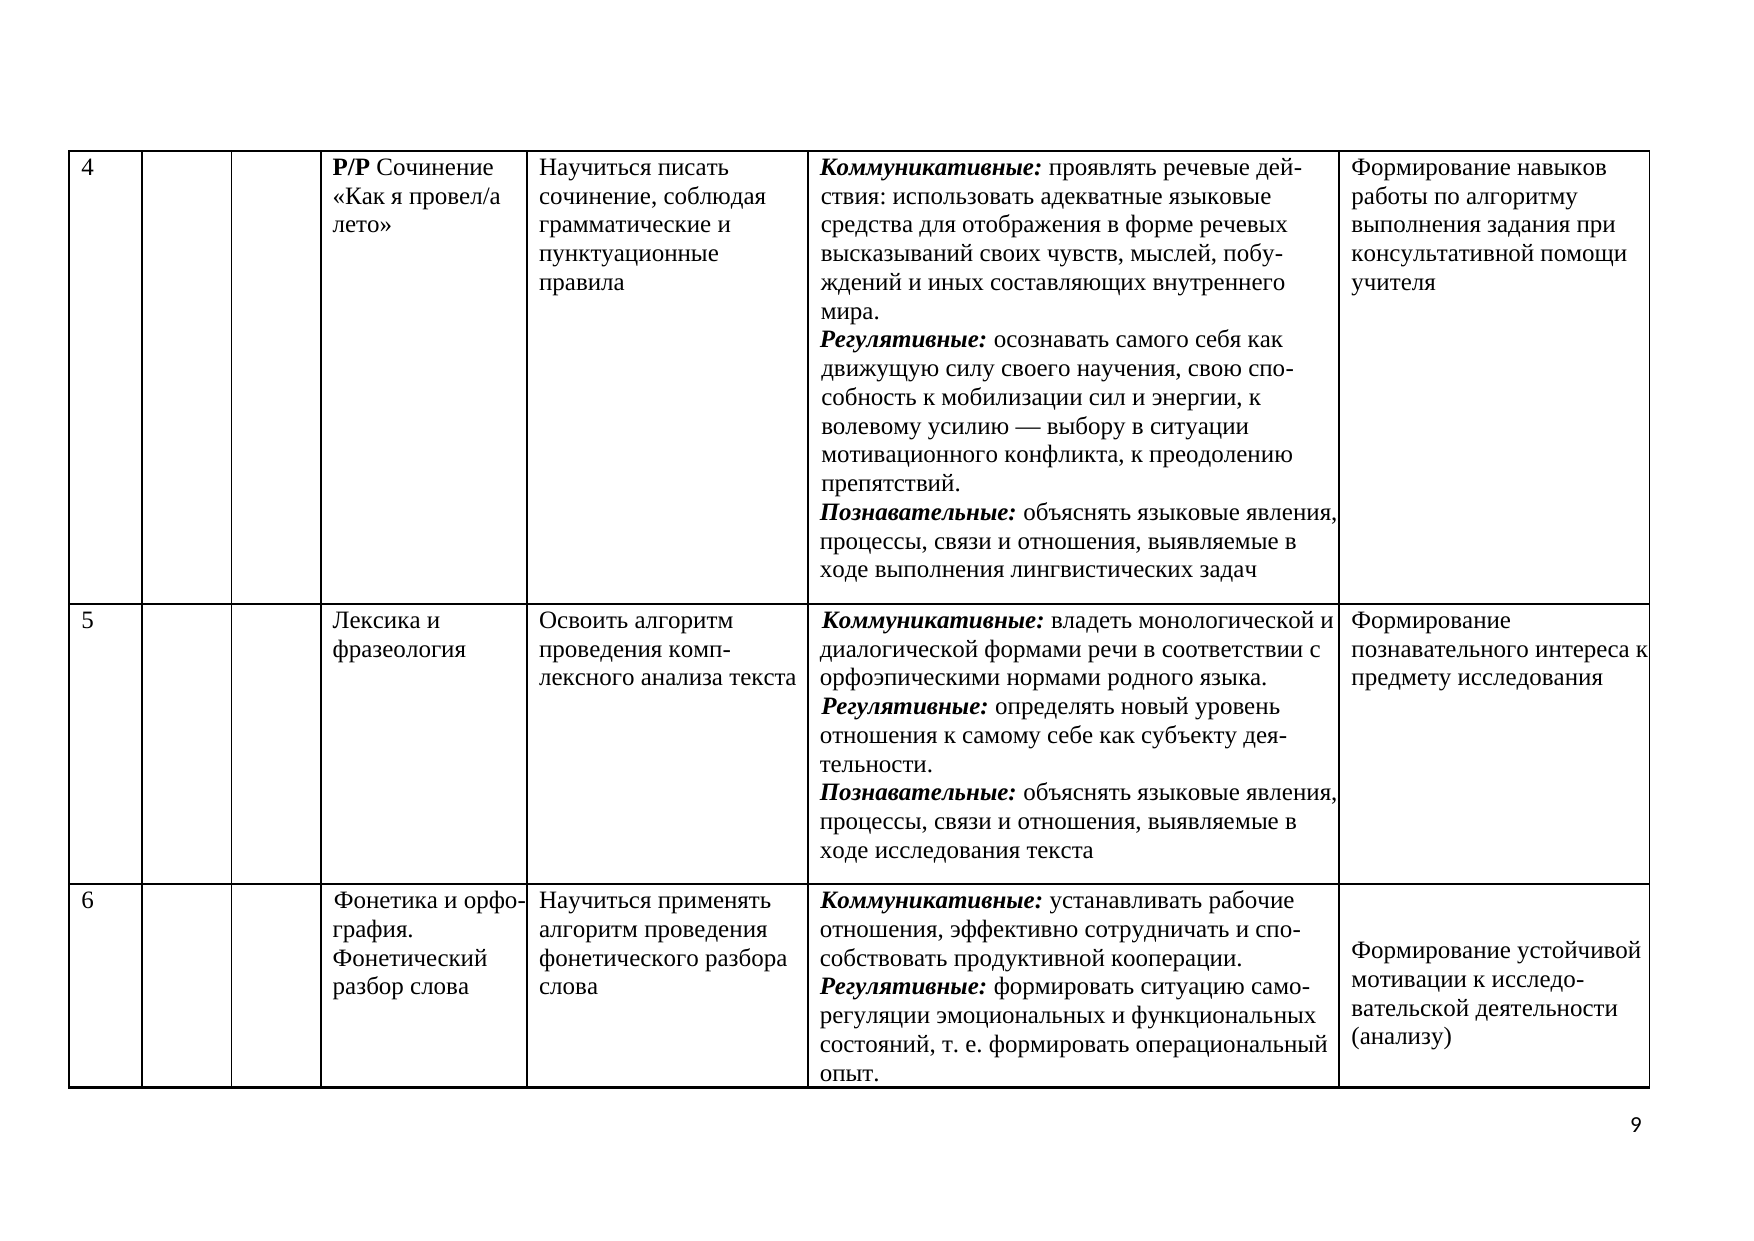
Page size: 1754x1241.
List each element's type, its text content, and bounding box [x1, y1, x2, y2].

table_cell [1340, 152, 1649, 603]
table_cell [232, 605, 320, 883]
table_cell [143, 885, 231, 1086]
table_cell 6 [70, 885, 141, 1086]
table_cell [232, 885, 320, 1086]
table_cell Лексика и фразеология [322, 605, 526, 883]
table_cell Научиться писать сочинение, соблюдая грамматические и пунктуационные правила [528, 152, 807, 603]
table_cell Коммуникативные: владеть монологической и диалогической формами речи в соответствии с орфоэпическими нормами родного языка. Регулятивные: определять новый уровень отношения к самому себе как субъекту деятельности. Познавательные: объяснять языковые явления, процессы, связи и отношения, выявляемые в ходе исследования текста [809, 605, 1338, 883]
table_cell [809, 885, 1338, 1086]
table_cell 4 [70, 152, 141, 603]
table_cell Освоить алгоритм проведения комплексного анализа текста [528, 605, 807, 883]
table_cell Р/Р Сочинение «Как я провел/а лето» [322, 152, 526, 603]
table_cell [143, 152, 231, 603]
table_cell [322, 885, 526, 1086]
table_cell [1340, 885, 1649, 1086]
table_cell [143, 605, 231, 883]
table_cell 5 [70, 605, 141, 883]
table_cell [809, 152, 1338, 603]
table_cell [528, 885, 807, 1086]
table_cell Формирование познавательного интереса к предмету исследования [1340, 605, 1649, 883]
table_cell [232, 152, 320, 603]
